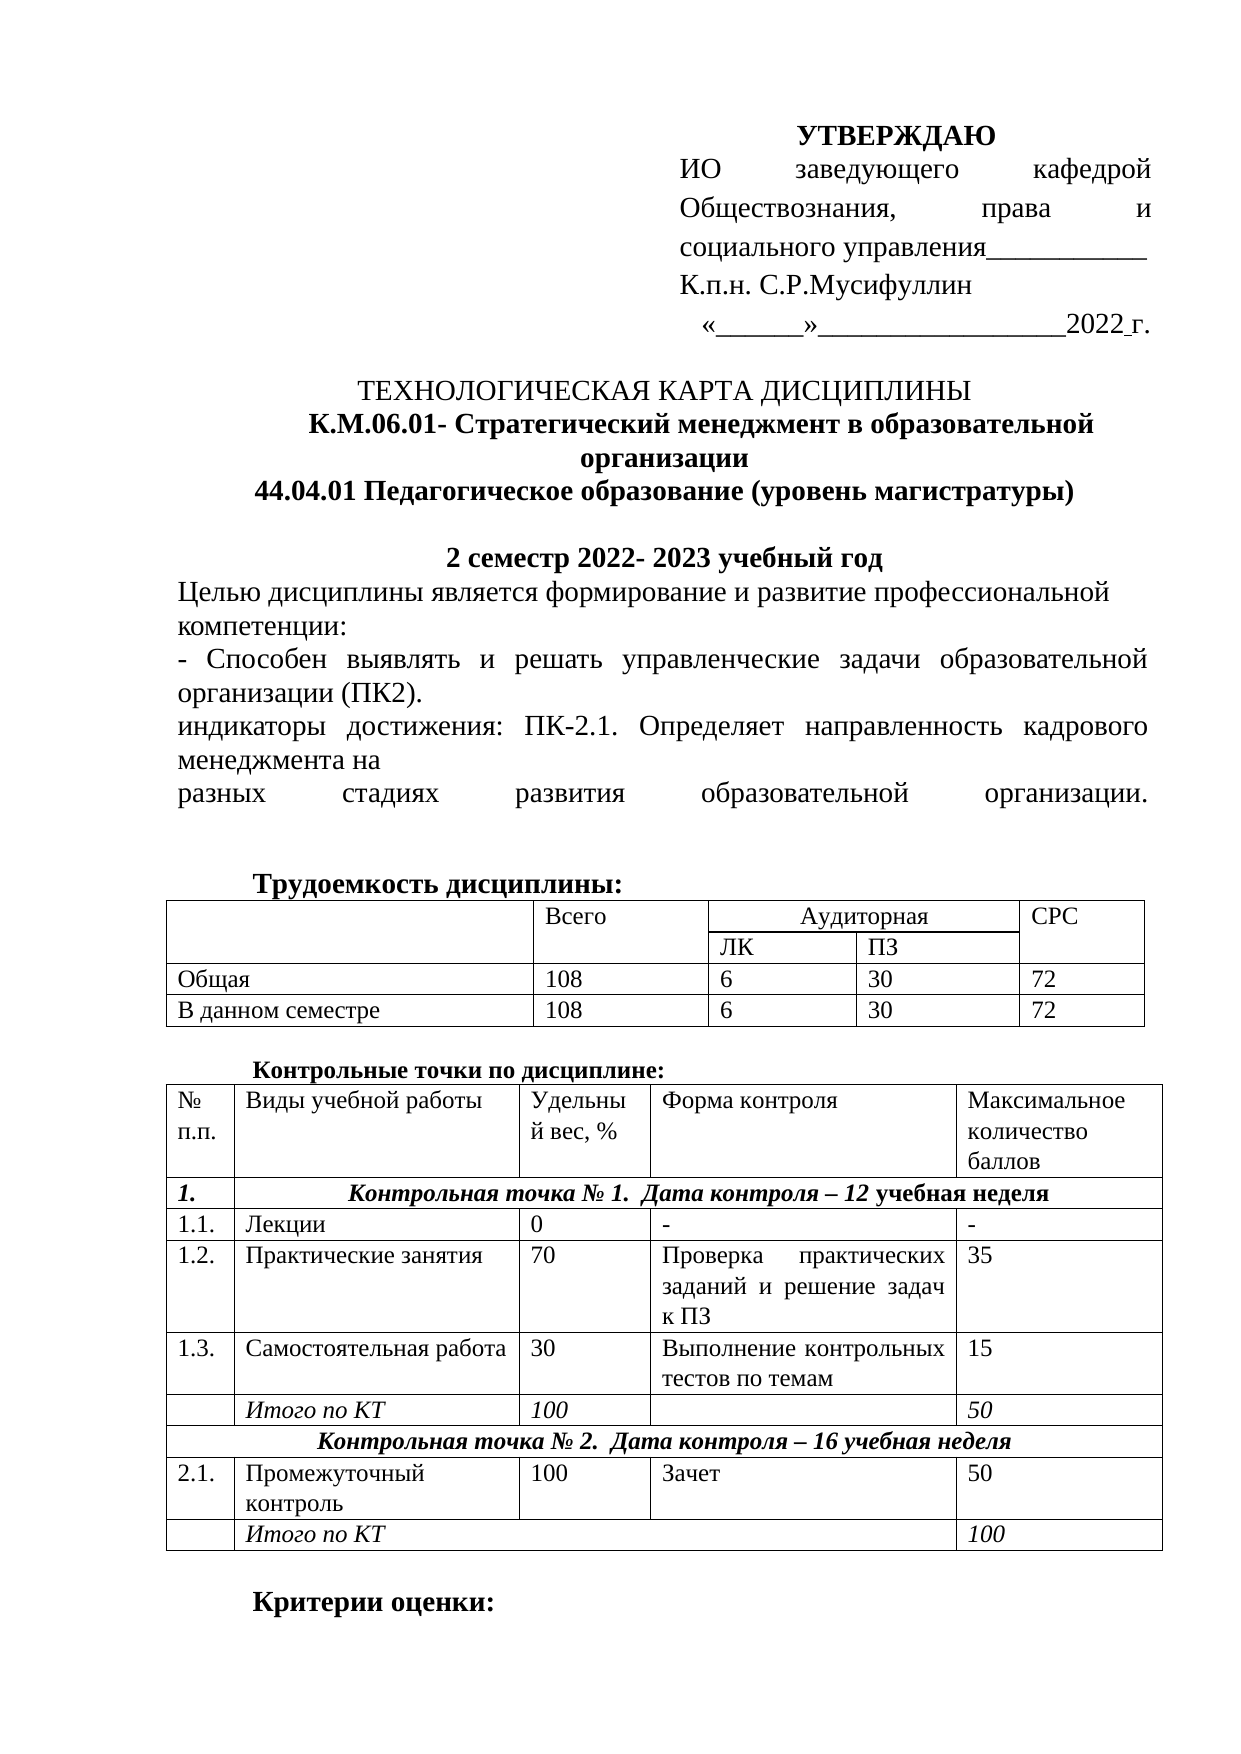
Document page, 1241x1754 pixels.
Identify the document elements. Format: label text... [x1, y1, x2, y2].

table_cell 100 [520, 1458, 650, 1518]
subtitle разных стадиях развития образовательной организации. [177, 775, 1149, 866]
table_header СРС [1020, 901, 1144, 963]
text К.М.06.01- Стратегический менеджмент в образовательной организации [177, 406, 1152, 473]
table_cell 2.1. [167, 1458, 234, 1518]
table_cell - [957, 1209, 1162, 1239]
table_cell 100 [520, 1395, 650, 1425]
table_cell Промежуточный контроль [235, 1458, 519, 1518]
table_cell 6 [709, 995, 856, 1026]
table_cell 30 [857, 964, 1019, 994]
table_header № п.п. [167, 1085, 234, 1177]
table_cell 15 [957, 1333, 1162, 1394]
table_cell 30 [520, 1333, 650, 1394]
text Трудоемкость дисциплины: [177, 866, 1152, 900]
table_cell Зачет [651, 1458, 956, 1518]
table_header Виды учебной работы [235, 1085, 519, 1177]
table_cell 1.1. [167, 1209, 234, 1239]
text 44.04.01 Педагогическое образование (уровень магистратуры) [177, 473, 1152, 507]
table_cell 72 [1020, 964, 1144, 994]
table_cell 6 [709, 964, 856, 994]
subtitle Целью дисциплины является формирование и развитие профессиональной [177, 574, 1149, 608]
table_cell Лекции [235, 1209, 519, 1239]
table_cell ПЗ [857, 933, 1019, 963]
subtitle компетенции: [177, 608, 1149, 641]
table_cell Проверка практических заданий и решение задач к ПЗ [651, 1241, 956, 1332]
text ТЕХНОЛОГИЧЕСКАЯ КАРТА ДИСЦИПЛИНЫ [177, 373, 1152, 406]
table_header [167, 901, 533, 963]
table_cell [651, 1395, 956, 1425]
table_header Удельный вес, % [520, 1085, 650, 1177]
table_cell Итого по КТ [235, 1395, 519, 1425]
table_cell 108 [534, 995, 708, 1026]
table_cell Выполнение контрольных тестов по темам [651, 1333, 956, 1394]
table_cell Контрольная точка № 2. Дата контроля – 16 учебная неделя [167, 1426, 1162, 1457]
text Критерии оценки: [177, 1584, 1152, 1618]
table_cell 1. [167, 1178, 234, 1208]
table_cell - [651, 1209, 956, 1239]
table_cell 72 [1020, 995, 1144, 1026]
text ИО заведующего кафедрой Обществознания, права и социального управления___________ [679, 152, 1152, 262]
table_cell 30 [857, 995, 1019, 1026]
table_cell 50 [957, 1458, 1162, 1518]
table_header Максимальное количество баллов [957, 1085, 1162, 1177]
text «______»_________________2022 г. [606, 306, 1152, 339]
table_cell 100 [957, 1520, 1162, 1550]
table_cell 108 [534, 964, 708, 994]
table_cell 1.2. [167, 1241, 234, 1332]
subtitle - Способен выявлять и решать управленческие задачи образовательной организации (ПК2). [177, 641, 1149, 708]
table_header Форма контроля [651, 1085, 956, 1177]
text 2 семестр 2022- 2023 учебный год [177, 541, 1152, 574]
subtitle индикаторы достижения: ПК-2.1. Определяет направленность кадрового менеджмента на [177, 708, 1149, 775]
table_cell Общая [167, 964, 533, 994]
text К.п.н. С.Р.Мусифуллин [679, 267, 1152, 301]
table_cell 70 [520, 1241, 650, 1332]
table_cell 0 [520, 1209, 650, 1239]
table_cell Контрольная точка № 1. Дата контроля – 12 учебная неделя [235, 1178, 1162, 1208]
text Контрольные точки по дисциплине: [177, 1056, 1152, 1084]
table_cell Самостоятельная работа [235, 1333, 519, 1394]
text УТВЕРЖДАЮ [177, 118, 1152, 152]
table_header Аудиторная [709, 901, 1019, 931]
table_cell ЛК [709, 933, 856, 963]
table_cell 50 [957, 1395, 1162, 1425]
table_cell 35 [957, 1241, 1162, 1332]
table_cell Итого по КТ [235, 1520, 956, 1550]
table_cell 1.3. [167, 1333, 234, 1394]
table_cell [167, 1395, 234, 1425]
table_cell В данном семестре [167, 995, 533, 1026]
table_cell [167, 1520, 234, 1550]
table_header Всего [534, 901, 708, 963]
table_cell Практические занятия [235, 1241, 519, 1332]
